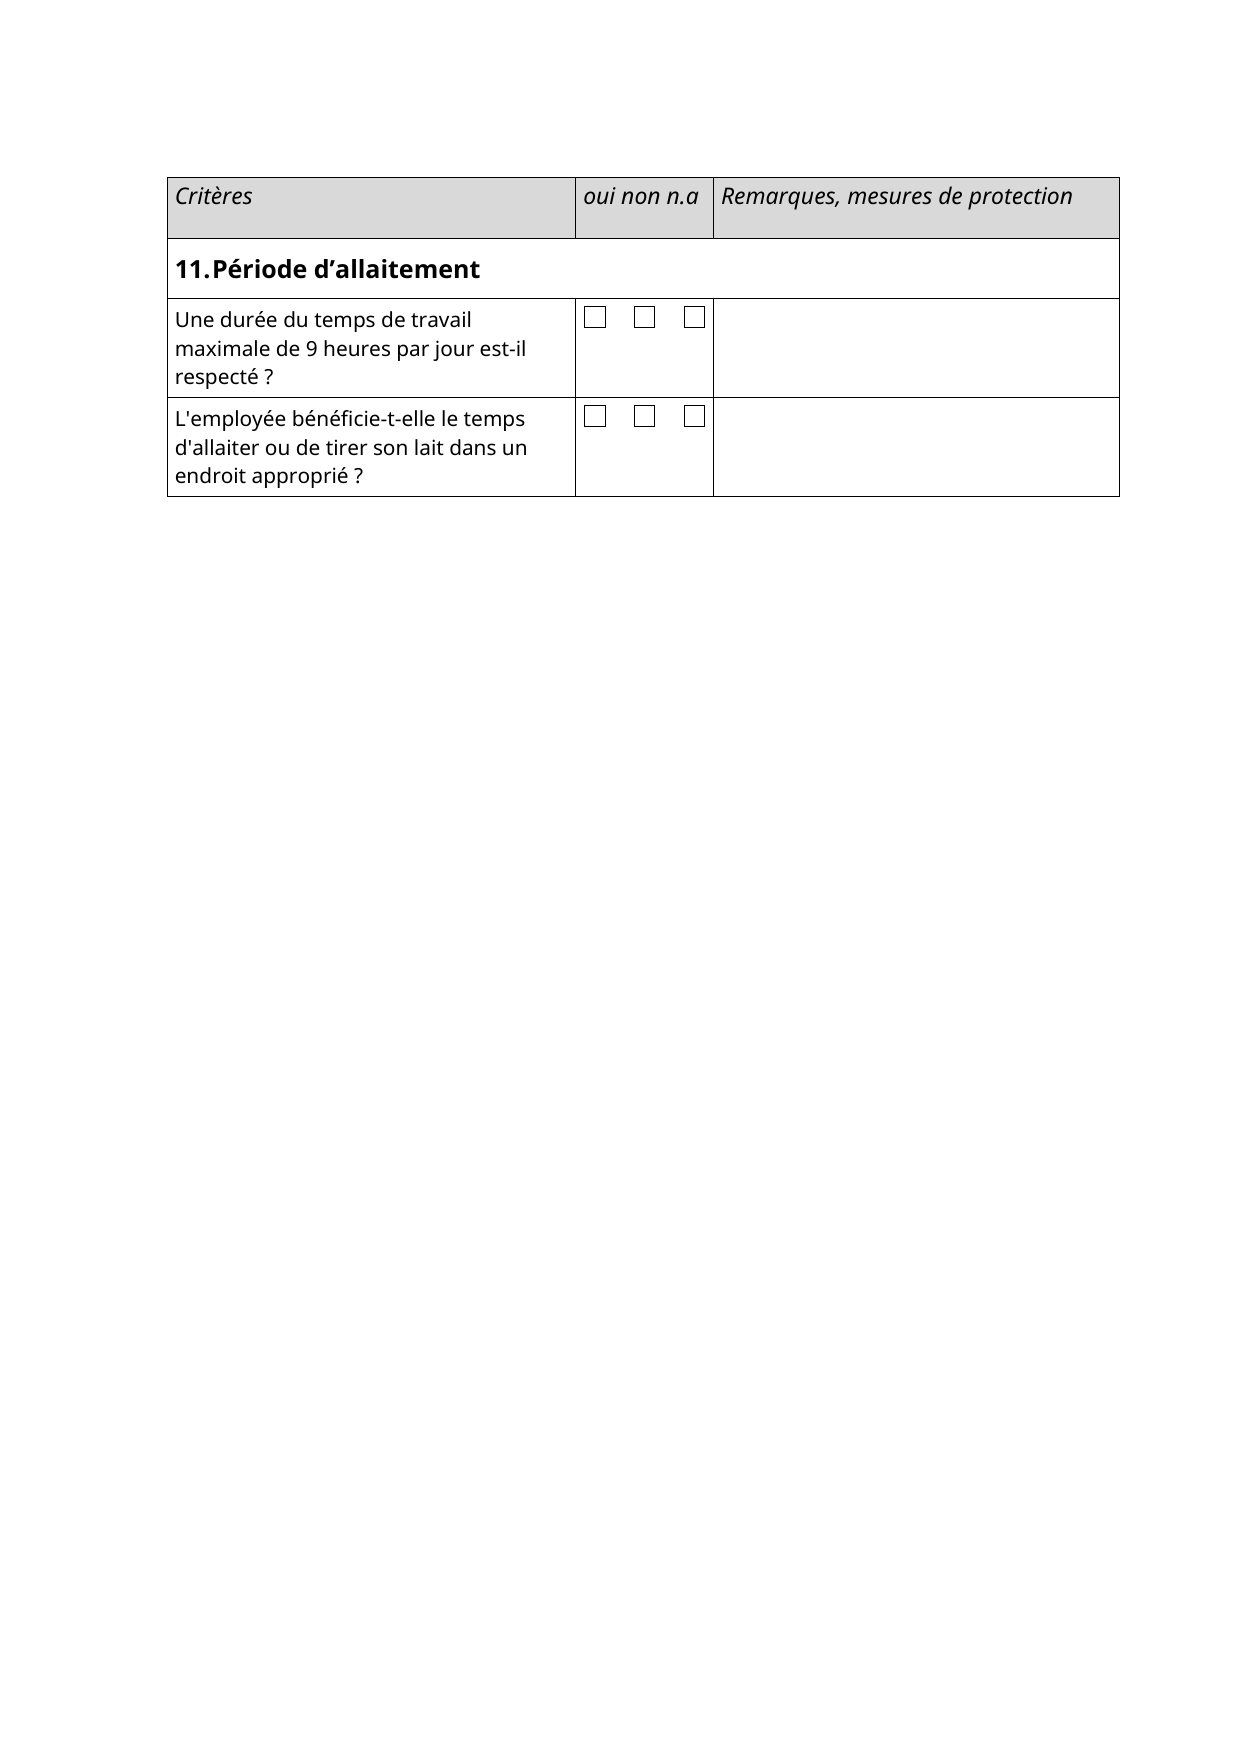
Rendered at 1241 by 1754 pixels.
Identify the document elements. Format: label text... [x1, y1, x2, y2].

table_cell Période d’allaitement [168, 239, 1119, 298]
table_header Critères [168, 178, 575, 238]
table_cell [714, 398, 1119, 496]
table_cell [576, 398, 713, 496]
table_header Remarques, mesures de protection [714, 178, 1119, 238]
table_cell [714, 299, 1119, 397]
table_header oui non n.a [576, 178, 713, 238]
table_cell L'employée bénéficie-t-elle le temps d'allaiter ou de tirer son lait dans un endroit approprié ? [168, 398, 575, 496]
table_cell [576, 299, 713, 397]
table_cell Une durée du temps de travail maximale de 9 heures par jour est-il respecté ? [168, 299, 575, 397]
